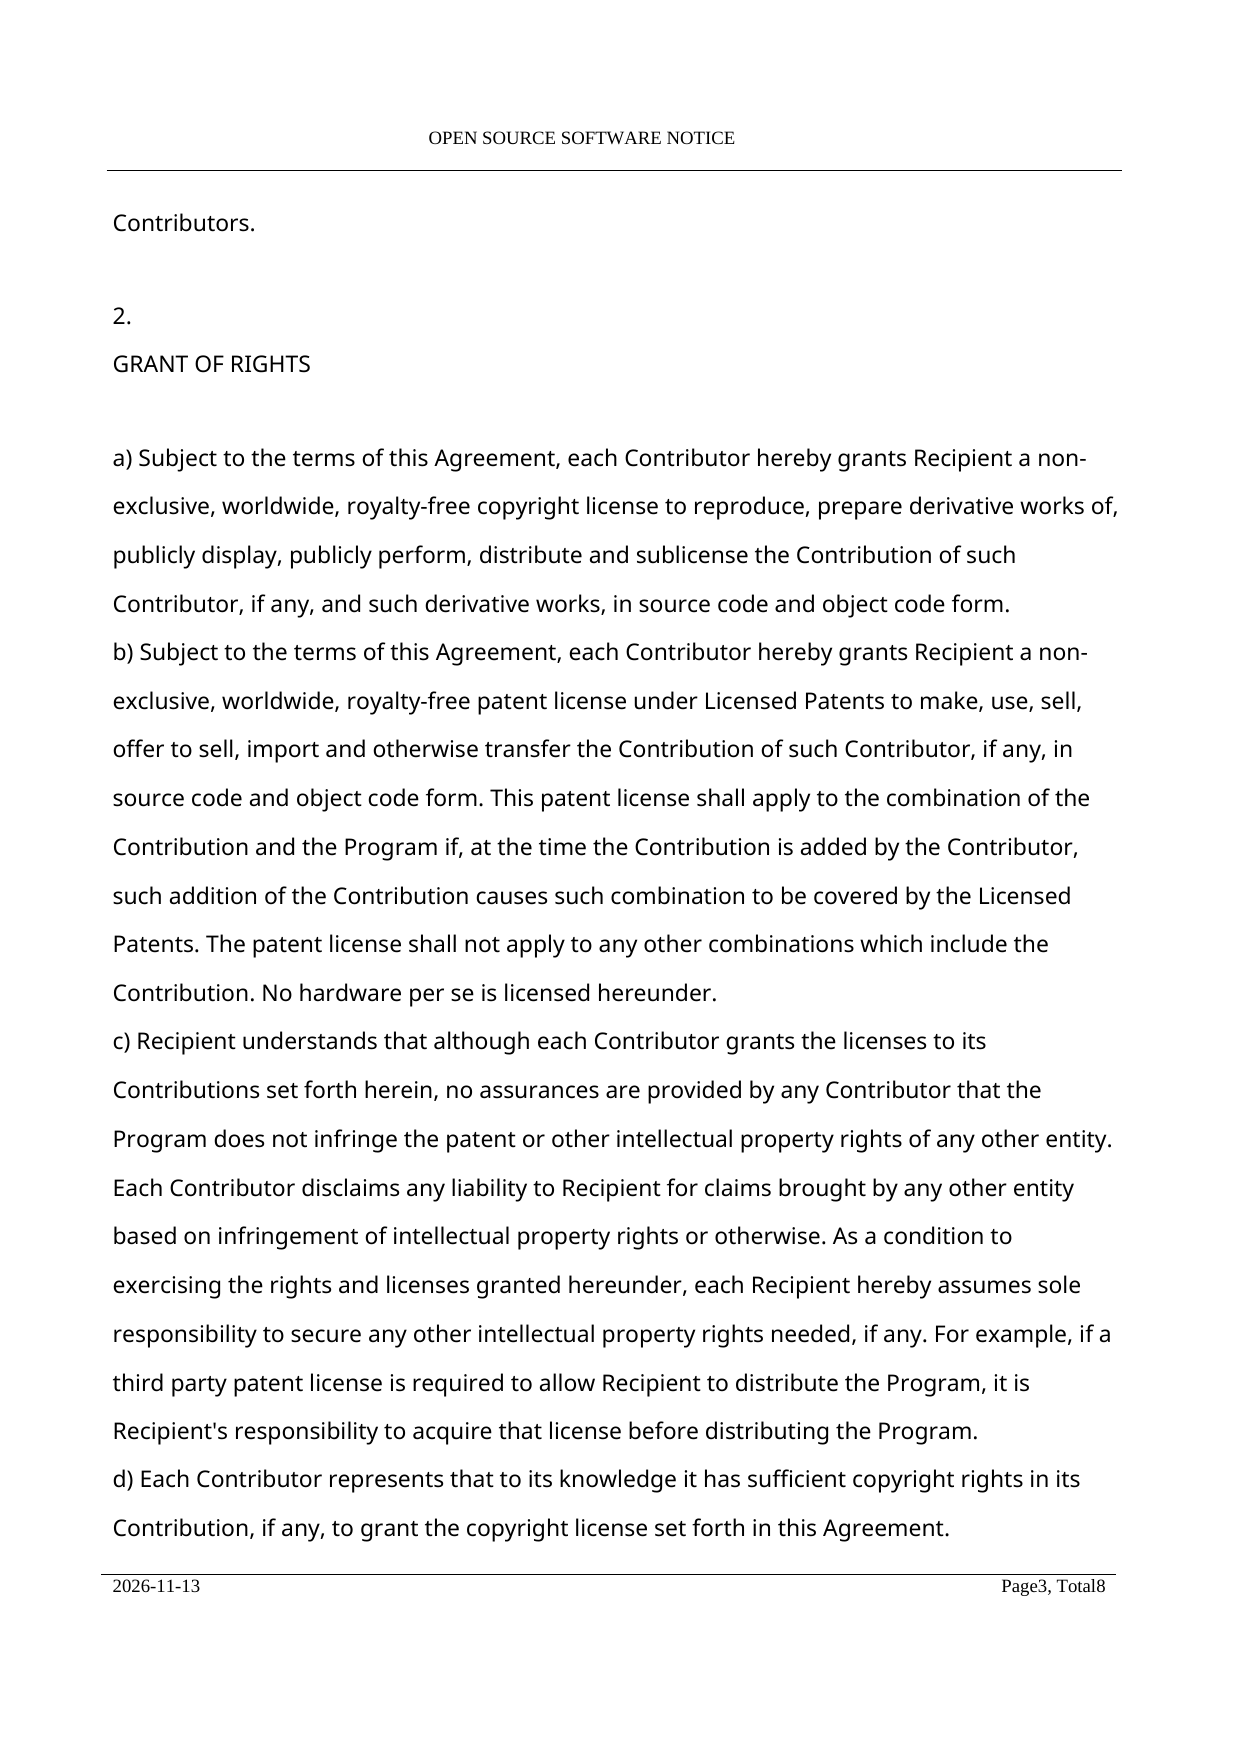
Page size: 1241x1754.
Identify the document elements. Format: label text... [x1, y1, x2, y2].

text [112, 206, 1128, 239]
text b) Subject to the terms of this Agreement, each Contributor hereby grants Recipient a non-exclusive, worldwide, royalty-free patent license under Licensed Patents to make, use, sell, offer to sell, import and otherwise transfer the Contribution of such Contributor, if any, in source code and object code form. This patent license shall apply to the combination of the Contribution and the Program if, at the time the Contribution is added by the Contributor, such addition of the Contribution causes such combination to be covered by the Licensed Patents. The patent license shall not apply to any other combinations which include the Contribution. No hardware per se is licensed hereunder. [112, 635, 1128, 1009]
text d) Each Contributor represents that to its knowledge it has sufficient copyright rights in its Contribution, if any, to grant the copyright license set forth in this Agreement. [112, 1463, 1128, 1544]
text a) Subject to the terms of this Agreement, each Contributor hereby grants Recipient a non-exclusive, worldwide, royalty-free copyright license to reproduce, prepare derivative works of, publicly display, publicly perform, distribute and sublicense the Contribution of such Contributor, if any, and such derivative works, in source code and object code form. [112, 441, 1128, 620]
text c) Recipient understands that although each Contributor grants the licenses to its Contributions set forth herein, no assurances are provided by any Contributor that the Program does not infringe the patent or other intellectual property rights of any other entity. Each Contributor disclaims any liability to Recipient for claims brought by any other entity based on infringement of intellectual property rights or otherwise. As a condition to exercising the rights and licenses granted hereunder, each Recipient hereby assumes sole responsibility to secure any other intellectual property rights needed, if any. For example, if a third party patent license is required to allow Recipient to distribute the Program, it is Recipient's responsibility to acquire that license before distributing the Program. [112, 1025, 1128, 1447]
text GRANT OF RIGHTS [112, 348, 1128, 380]
text 2. [112, 299, 1128, 332]
